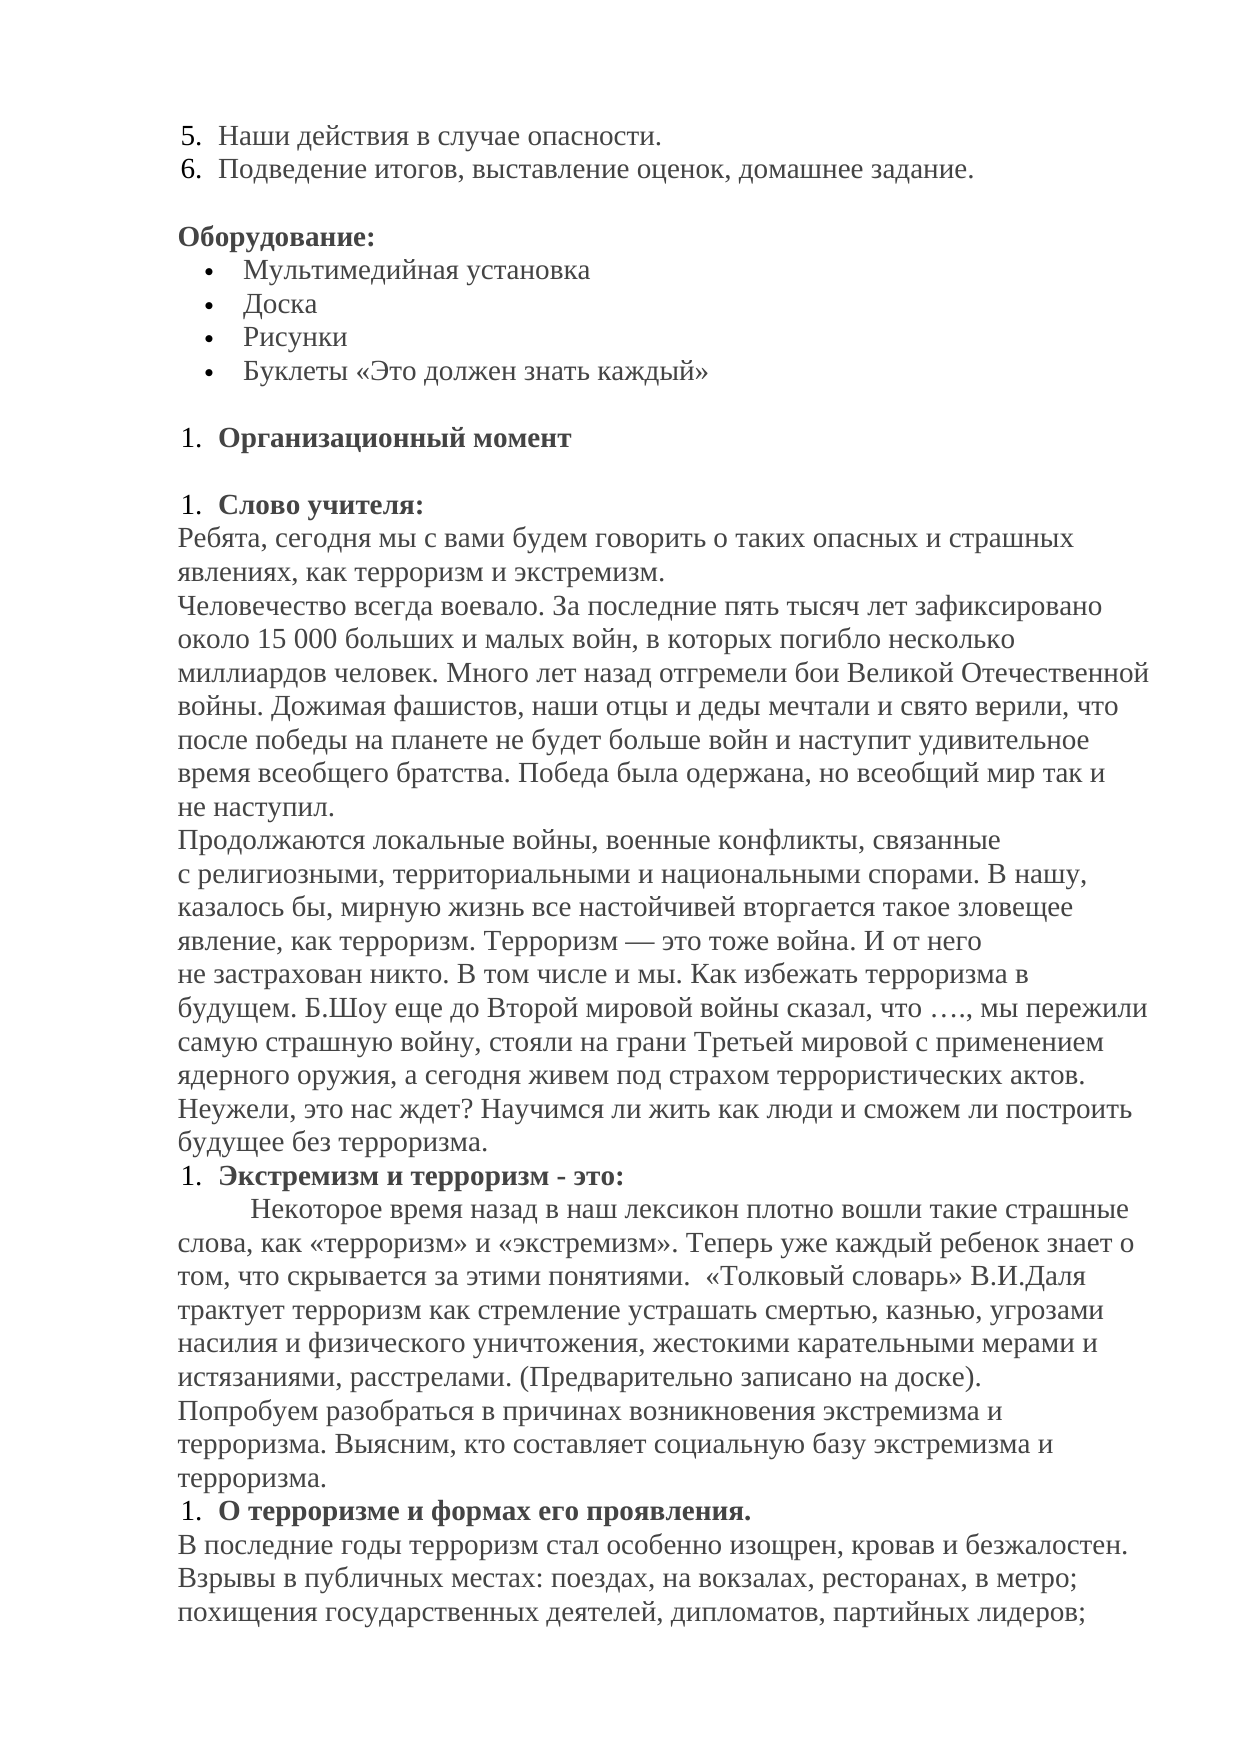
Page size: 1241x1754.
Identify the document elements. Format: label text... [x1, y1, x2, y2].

text Оборудование: [177, 219, 1152, 252]
text Продолжаются локальные войны, военные конфликты, связанные с религиозными, территориальными и национальными спорами. В нашу, казалось бы, мирную жизнь все настойчивей вторгается такое зловещее явление, как терроризм. Терроризм — это тоже война. И от него не застрахован никто. В том числе и мы. Как избежать терроризма в будущем. Б.Шоу еще до Второй мировой войны сказал, что …., мы пережили самую страшную войну, стояли на грани Третьей мировой с применением ядерного оружия, а сегодня живем под страхом террористических актов. [177, 822, 1152, 1091]
list О терроризме и формах его проявления. [180, 1493, 1152, 1527]
text Некоторое время назад в наш лексикон плотно вошли такие страшные слова, как «терроризм» и «экстремизм». Теперь уже каждый ребенок знает о том, что скрывается за этими понятиями. «Толковый словарь» В.И.Даля трактует терроризм как стремление устрашать смертью, казнью, угрозами насилия и физического уничтожения, жестокими карательными мерами и истязаниями, расстрелами. (Предварительно записано на доске). [177, 1191, 1152, 1393]
text Ребята, сегодня мы с вами будем говорить о таких опасных и страшных явлениях, как терроризм и экстремизм. [177, 521, 1152, 588]
list Экстремизм и терроризм - это: [180, 1158, 1152, 1191]
list Слово учителя: [180, 487, 1152, 521]
list Наши действия в случае опасности. [180, 118, 1152, 152]
list Организационный момент [180, 420, 1152, 453]
text Попробуем разобраться в причинах возникновения экстремизма и терроризма. Выясним, кто составляет социальную базу экстремизма и терроризма. [177, 1393, 1152, 1493]
text Человечество всегда воевало. За последние пять тысяч лет зафиксировано около 15 000 больших и малых войн, в которых погибло несколько миллиардов человек. Много лет назад отгремели бои Великой Отечественной войны. Дожимая фашистов, наши отцы и деды мечтали и свято верили, что после победы на планете не будет больше войн и наступит удивительное время всеобщего братства. Победа была одержана, но всеобщий мир так и не наступил. [177, 588, 1152, 822]
list Доска [205, 286, 1152, 319]
list Рисунки [205, 319, 1152, 353]
text Неужели, это нас ждет? Научимся ли жить как люди и сможем ли построить будущее без терроризма. [177, 1091, 1152, 1158]
list Буклеты «Это должен знать каждый» [205, 353, 1152, 386]
list Мультимедийная установка [205, 252, 1152, 286]
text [177, 1527, 1152, 1627]
list Подведение итогов, выставление оценок, домашнее задание. [180, 152, 1152, 185]
